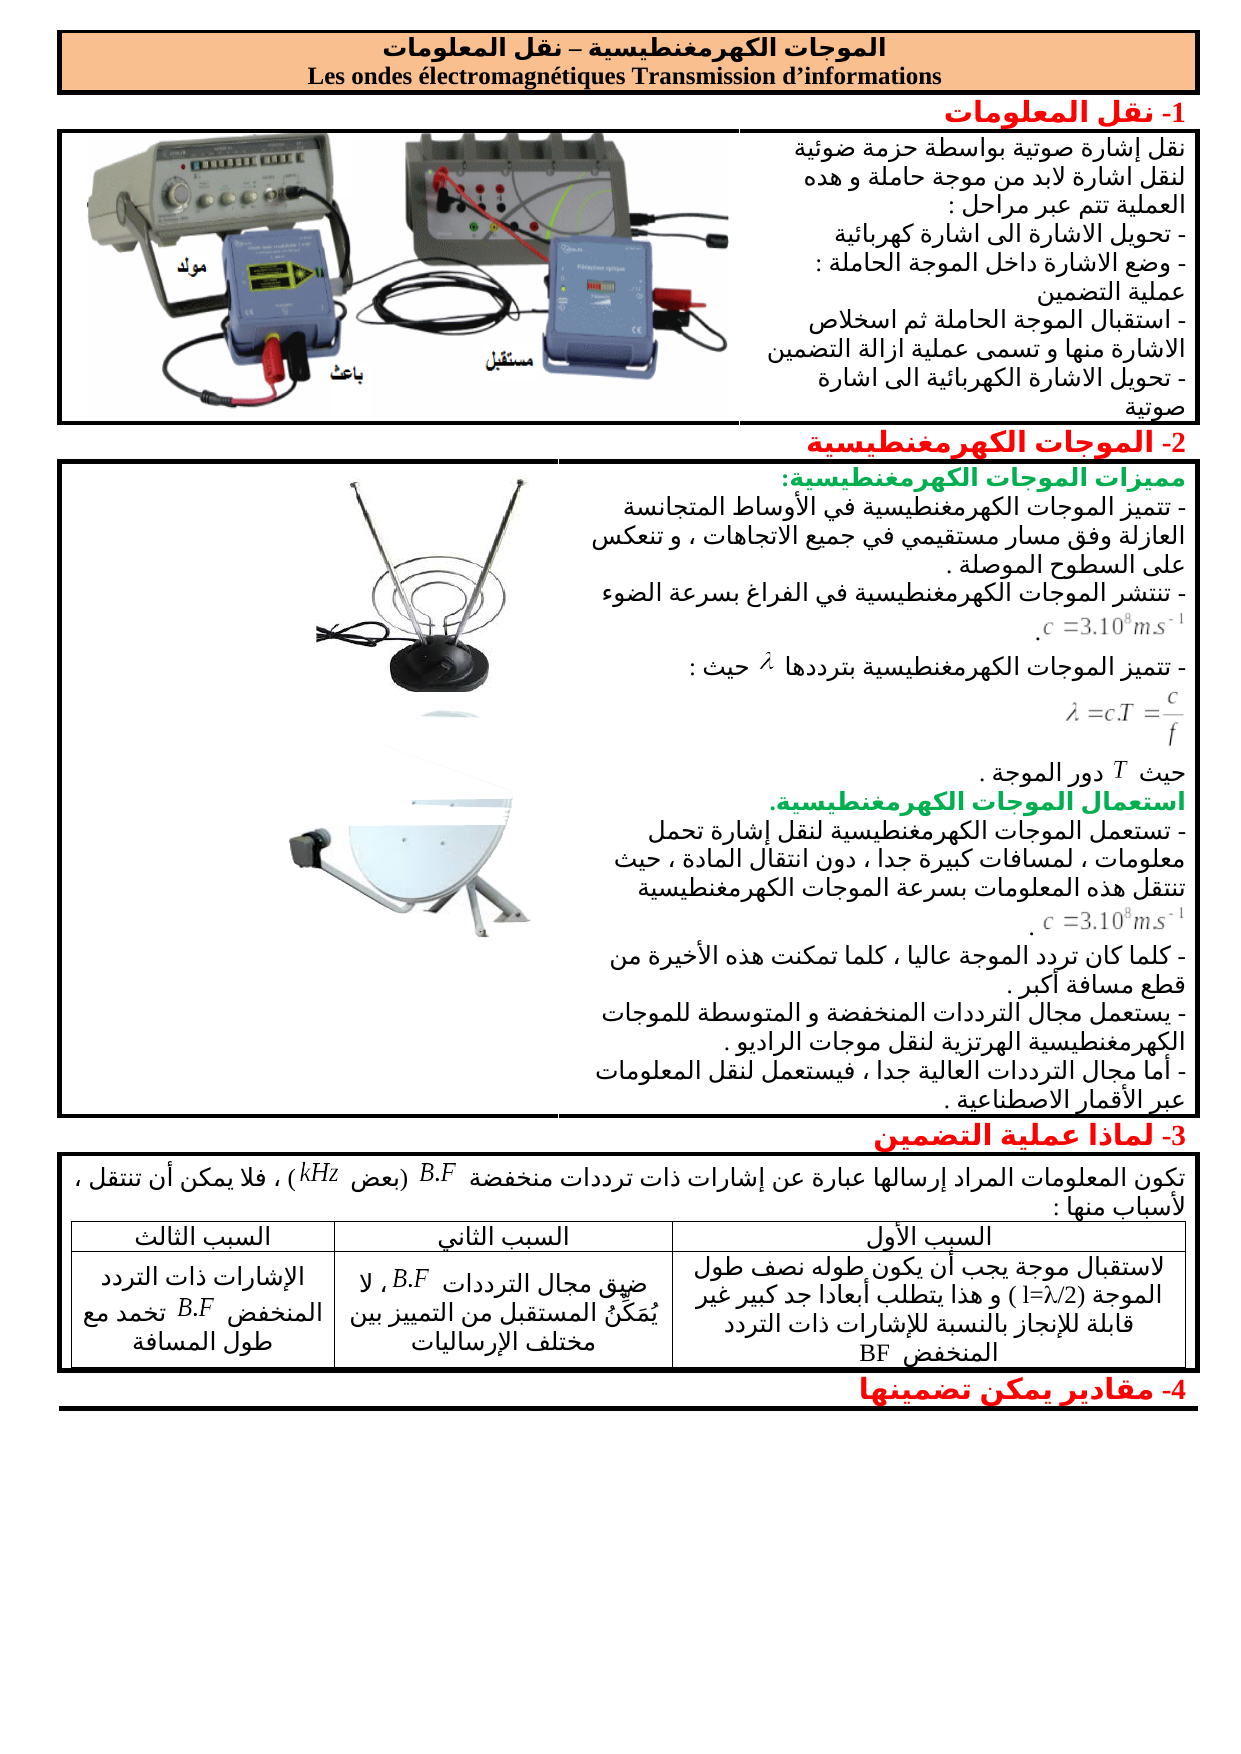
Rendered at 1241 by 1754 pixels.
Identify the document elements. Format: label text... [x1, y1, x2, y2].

table_cell [62, 464, 558, 1113]
table_header الموجات الكهرمغنطيسية – نقل المعلومات Les ondes électromagnétiques Transmission d’informations [62, 33, 1195, 90]
table_cell تكون المعلومات المراد إرسالها عبارة عن إشارات ذات ترددات منخفضة (بعض ) ، فلا يمكن أن تنتقل ، لأسباب منها : [62, 1156, 1195, 1368]
table_cell مميزات الموجات الكهرمغنطيسية: - تتميز الموجات الكهرمغنطيسية في الأوساط المتجانسة العازلة وفق مسار مستقيمي في جميع الاتجاهات ، و تنعكس على السطوح الموصلة . - تنتشر الموجات الكهرمغنطيسية في الفراغ بسرعة الضوء . - تتميز الموجات الكهرمغنطيسية بترددها حيث : حيث دور الموجة . استعمال الموجات الكهرمغنطيسية. - تستعمل الموجات الكهرمغنطيسية لنقل إشارة تحمل معلومات ، لمسافات كبيرة جدا ، دون انتقال المادة ، حيث تنتقل هذه المعلومات بسرعة الموجات الكهرمغنطيسية . - كلما كان تردد الموجة عاليا ، كلما تمكنت هذه الأخيرة من قطع مسافة أكبر . - يستعمل مجال الترددات المنخفضة و المتوسطة للموجات الكهرمغنطيسية الهرتزية لنقل موجات الراديو . - أما مجال الترددات العالية جدا ، فيستعمل لنقل المعلومات عبر الأقمار الاصطناعية . [559, 464, 1195, 1113]
table_cell 2- الموجات الكهرمغنطيسية [59, 425, 1197, 459]
table_cell 4- مقادير يمكن تضمينها [59, 1373, 1197, 1406]
picture [316, 476, 541, 692]
table_cell نقل إشارة صوتية بواسطة حزمة ضوئية لنقل اشارة لابد من موجة حاملة و هده العملية تتم عبر مراحل : - تحويل الاشارة الى اشارة كهربائية - وضع الاشارة داخل الموجة الحاملة : عملية التضمين - استقبال الموجة الحاملة ثم اسخلاص الاشارة منها و تسمى عملية ازالة التضمين - تحويل الاشارة الكهربائية الى اشارة صوتية [740, 133, 1195, 421]
table_cell [62, 133, 739, 421]
table_cell 1- نقل المعلومات [59, 95, 1197, 128]
table_cell 3- لماذا عملية التضمين [59, 1118, 1197, 1152]
picture [87, 133, 729, 416]
